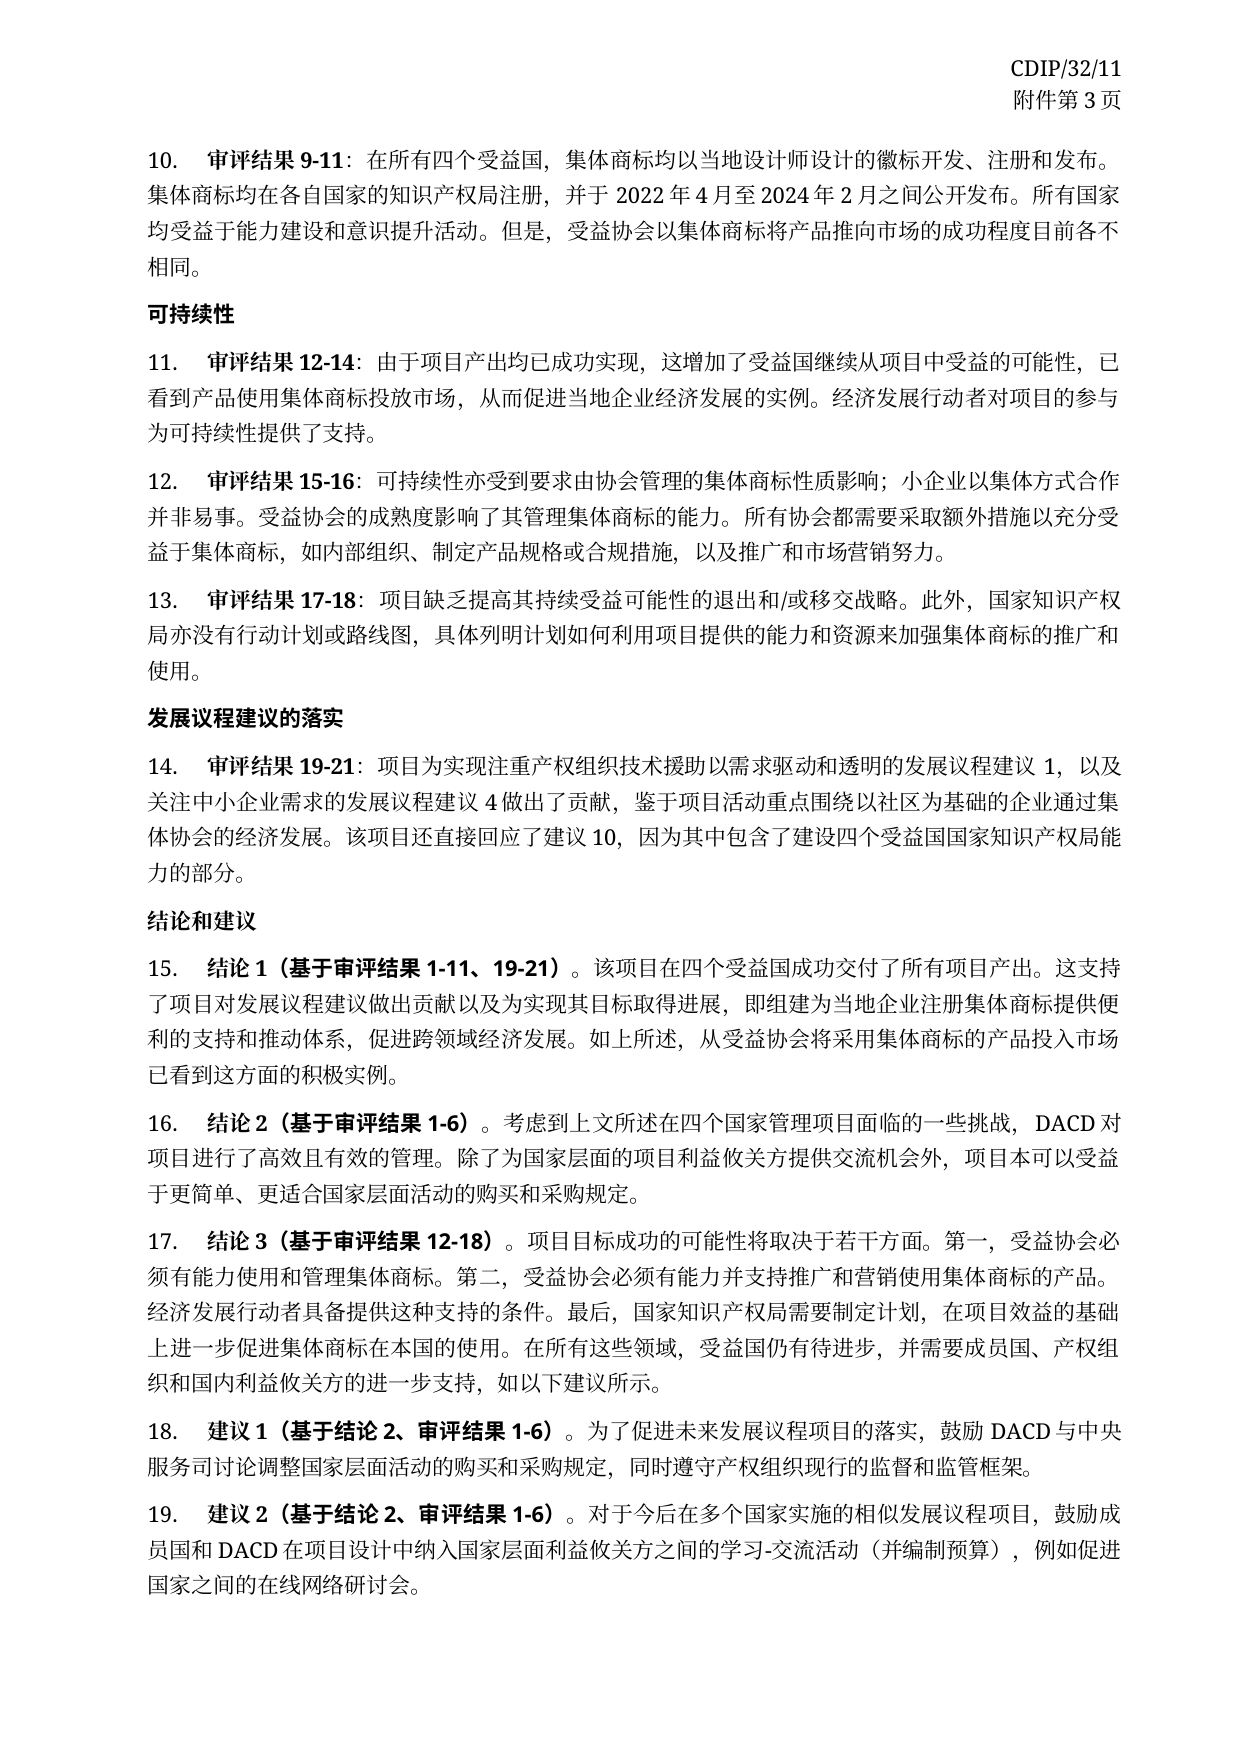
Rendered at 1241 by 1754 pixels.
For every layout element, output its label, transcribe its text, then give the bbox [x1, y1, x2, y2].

list 结论3（基于审评结果12-18）。项目目标成功的可能性将取决于若干方面。第一，受益协会必须有能力使用和管理集体商标。第二，受益协会必须有能力并支持推广和营销使用集体商标的产品。经济发展行动者具备提供这种支持的条件。最后，国家知识产权局需要制定计划，在项目效益的基础上进一步促进集体商标在本国的使用。在所有这些领域，受益国仍有待进步，并需要成员国、产权组织和国内利益攸关方的进一步支持，如以下建议所示。 [148, 1221, 1122, 1398]
list 审评结果15-16：可持续性亦受到要求由协会管理的集体商标性质影响；小企业以集体方式合作并非易事。受益协会的成熟度影响了其管理集体商标的能力。所有协会都需要采取额外措施以充分受益于集体商标，如内部组织、制定产品规格或合规措施，以及推广和市场营销努力。 [148, 460, 1122, 567]
list 发展议程建议的落实 [148, 698, 1122, 733]
list 审评结果12-14：由于项目产出均已成功实现，这增加了受益国继续从项目中受益的可能性，已看到产品使用集体商标投放市场，从而促进当地企业经济发展的实例。经济发展行动者对项目的参与为可持续性提供了支持。 [148, 342, 1122, 448]
list 审评结果9-11：在所有四个受益国，集体商标均以当地设计师设计的徽标开发、注册和发布。集体商标均在各自国家的知识产权局注册，并于2022年4月至2024年2月之间公开发布。所有国家均受益于能力建设和意识提升活动。但是，受益协会以集体商标将产品推向市场的成功程度目前各不相同。 [148, 139, 1122, 281]
list 可持续性 [148, 294, 1122, 329]
list 建议1（基于结论2、审评结果1-6）。为了促进未来发展议程项目的落实，鼓励DACD与中央服务司讨论调整国家层面活动的购买和采购规定，同时遵守产权组织现行的监督和监管框架。 [148, 1410, 1122, 1481]
list 审评结果19-21：项目为实现注重产权组织技术援助以需求驱动和透明的发展议程建议1，以及关注中小企业需求的发展议程建议4做出了贡献，鉴于项目活动重点围绕以社区为基础的企业通过集体协会的经济发展。该项目还直接回应了建议10，因为其中包含了建设四个受益国国家知识产权局能力的部分。 [148, 746, 1122, 887]
list 结论2（基于审评结果1-6）。考虑到上文所述在四个国家管理项目面临的一些挑战，DACD对项目进行了高效且有效的管理。除了为国家层面的项目利益攸关方提供交流机会外，项目本可以受益于更简单、更适合国家层面活动的购买和采购规定。 [148, 1102, 1122, 1208]
list 结论1（基于审评结果1-11、19-21）。该项目在四个受益国成功交付了所有项目产出。这支持了项目对发展议程建议做出贡献以及为实现其目标取得进展，即组建为当地企业注册集体商标提供便利的支持和推动体系，促进跨领域经济发展。如上所述，从受益协会将采用集体商标的产品投入市场已看到这方面的积极实例。 [148, 948, 1122, 1089]
list 建议2（基于结论2、审评结果1-6）。对于今后在多个国家实施的相似发展议程项目，鼓励成员国和DACD在项目设计中纳入国家层面利益攸关方之间的学习-交流活动（并编制预算），例如促进国家之间的在线网络研讨会。 [148, 1494, 1122, 1600]
text 结论和建议 [148, 900, 1122, 935]
list 审评结果17-18：项目缺乏提高其持续受益可能性的退出和/或移交战略。此外，国家知识产权局亦没有行动计划或路线图，具体列明计划如何利用项目提供的能力和资源来加强集体商标的推广和使用。 [148, 579, 1122, 685]
